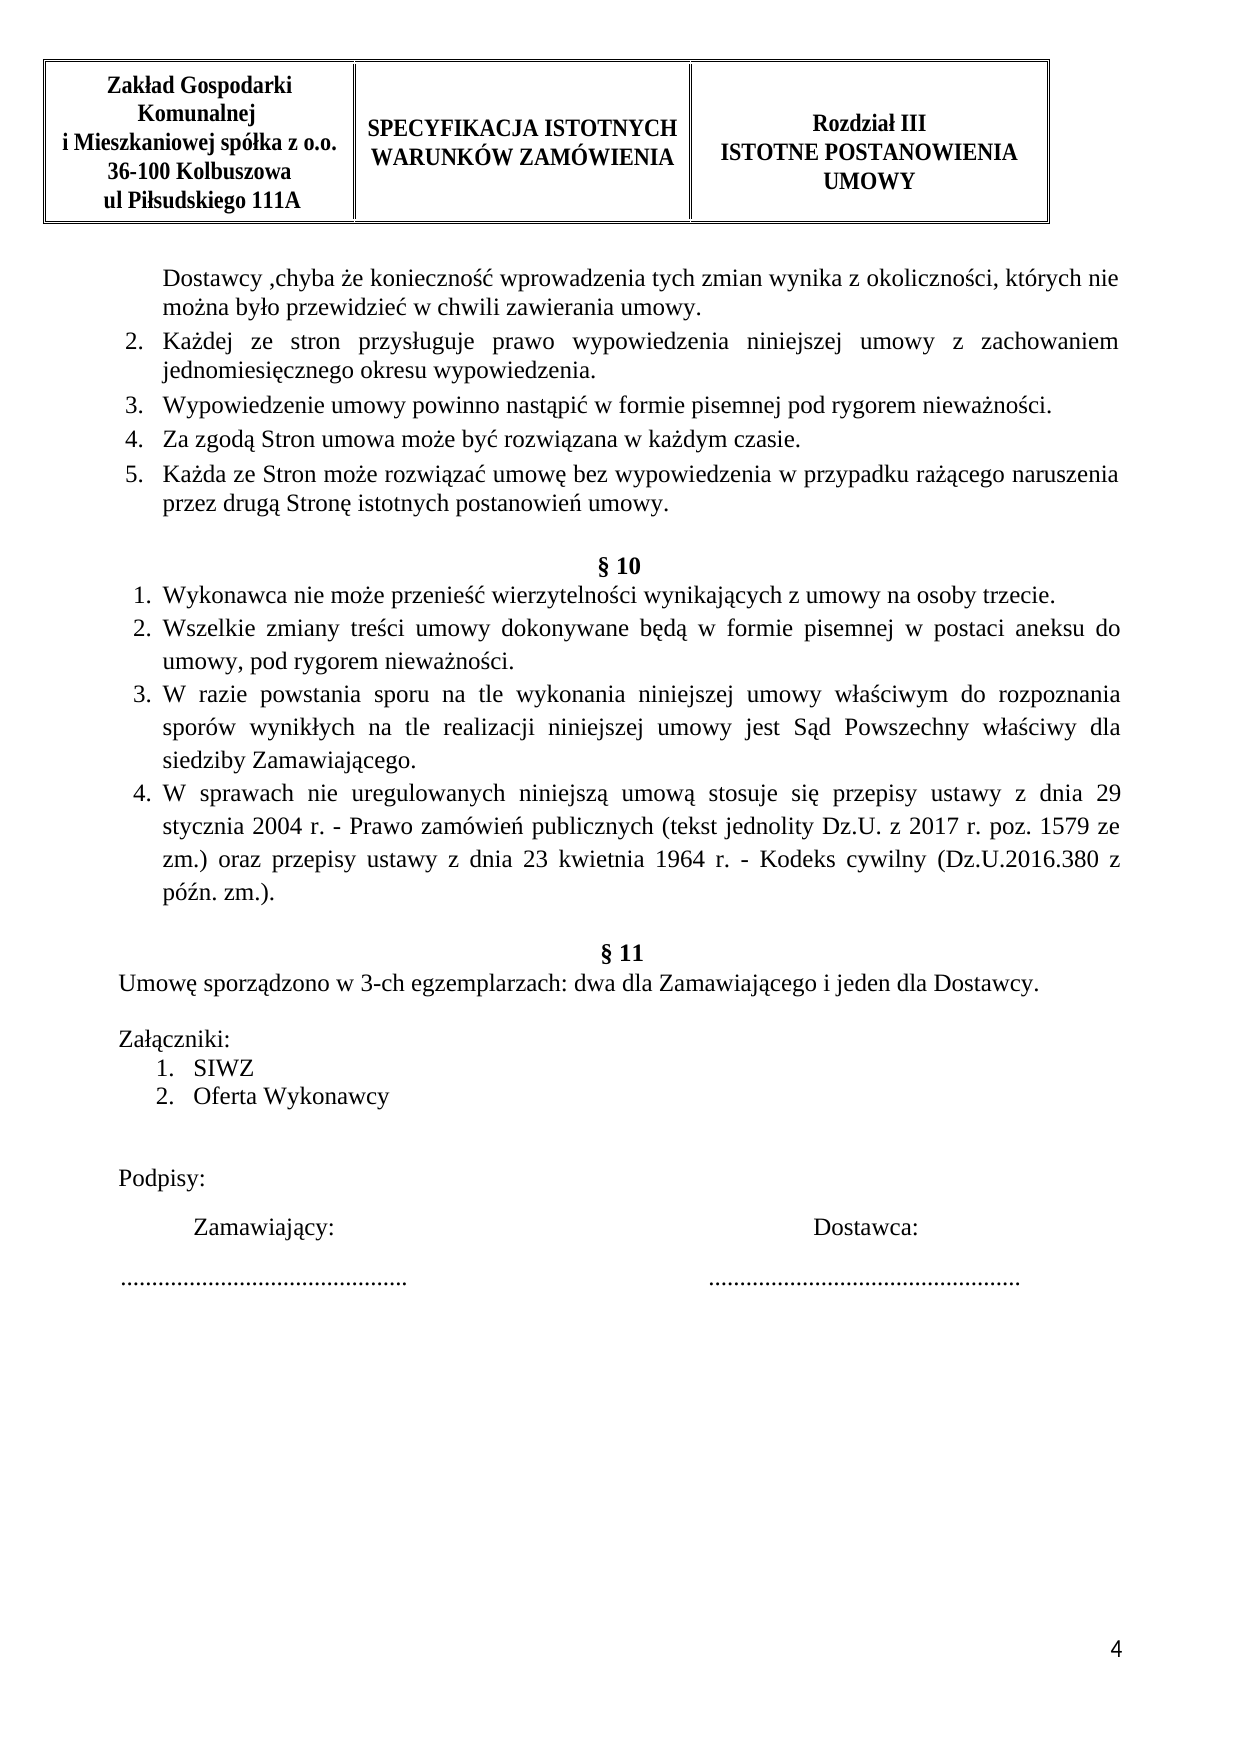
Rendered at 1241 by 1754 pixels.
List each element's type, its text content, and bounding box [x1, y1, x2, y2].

list W razie powstania sporu na tle wykonania niniejszej umowy właściwym do rozpoznania sporów wynikłych na tle realizacji niniejszej umowy jest Sąd Powszechny właściwy dla siedziby Zamawiającego. [133, 679, 1122, 774]
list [125, 264, 1120, 321]
list W sprawach nie uregulowanych niniejszą umową stosuje się przepisy ustawy z dnia 29 stycznia 2004 r. - Prawo zamówień publicznych (tekst jednolity Dz.U. z 2017 r. poz. 1579 ze zm.) oraz przepisy ustawy z dnia 23 kwietnia 1964 r. - Kodeks cywilny (Dz.U.2016.380 z późn. zm.). [133, 778, 1122, 906]
title Umowę sporządzono w 3-ch egzemplarzach: dwa dla Zamawiającego i jeden dla Dostawcy. [118, 968, 1122, 996]
list Każda ze Stron może rozwiązać umowę bez wypowiedzenia w przypadku rażącego naruszenia przez drugą Stronę istotnych postanowień umowy. [125, 460, 1120, 517]
list Wykonawca nie może przenieść wierzytelności wynikających z umowy na osoby trzecie. [133, 580, 1122, 609]
text Podpisy: [118, 1168, 1120, 1191]
text Załączniki: [118, 1025, 1120, 1053]
list SIWZ [156, 1053, 1120, 1082]
list Wypowiedzenie umowy powinno nastąpić w formie pisemnej pod rygorem nieważności. [125, 390, 1120, 419]
list Za zgodą Stron umowa może być rozwiązana w każdym czasie. [125, 425, 1120, 454]
list Każdej ze stron przysługuje prawo wypowiedzenia niniejszej umowy z zachowaniem jednomiesięcznego okresu wypowiedzenia. [125, 327, 1120, 384]
text § 11 [124, 939, 1120, 968]
subtitle § 10 [118, 552, 1120, 580]
list Oferta Wykonawcy [156, 1082, 1120, 1111]
text Zamawiający: Dostawca: [120, 1217, 1120, 1240]
list Wszelkie zmiany treści umowy dokonywane będą w formie pisemnej w postaci aneksu do umowy, pod rygorem nieważności. [133, 613, 1122, 675]
text ............................................. .................................................. [120, 1267, 1120, 1290]
